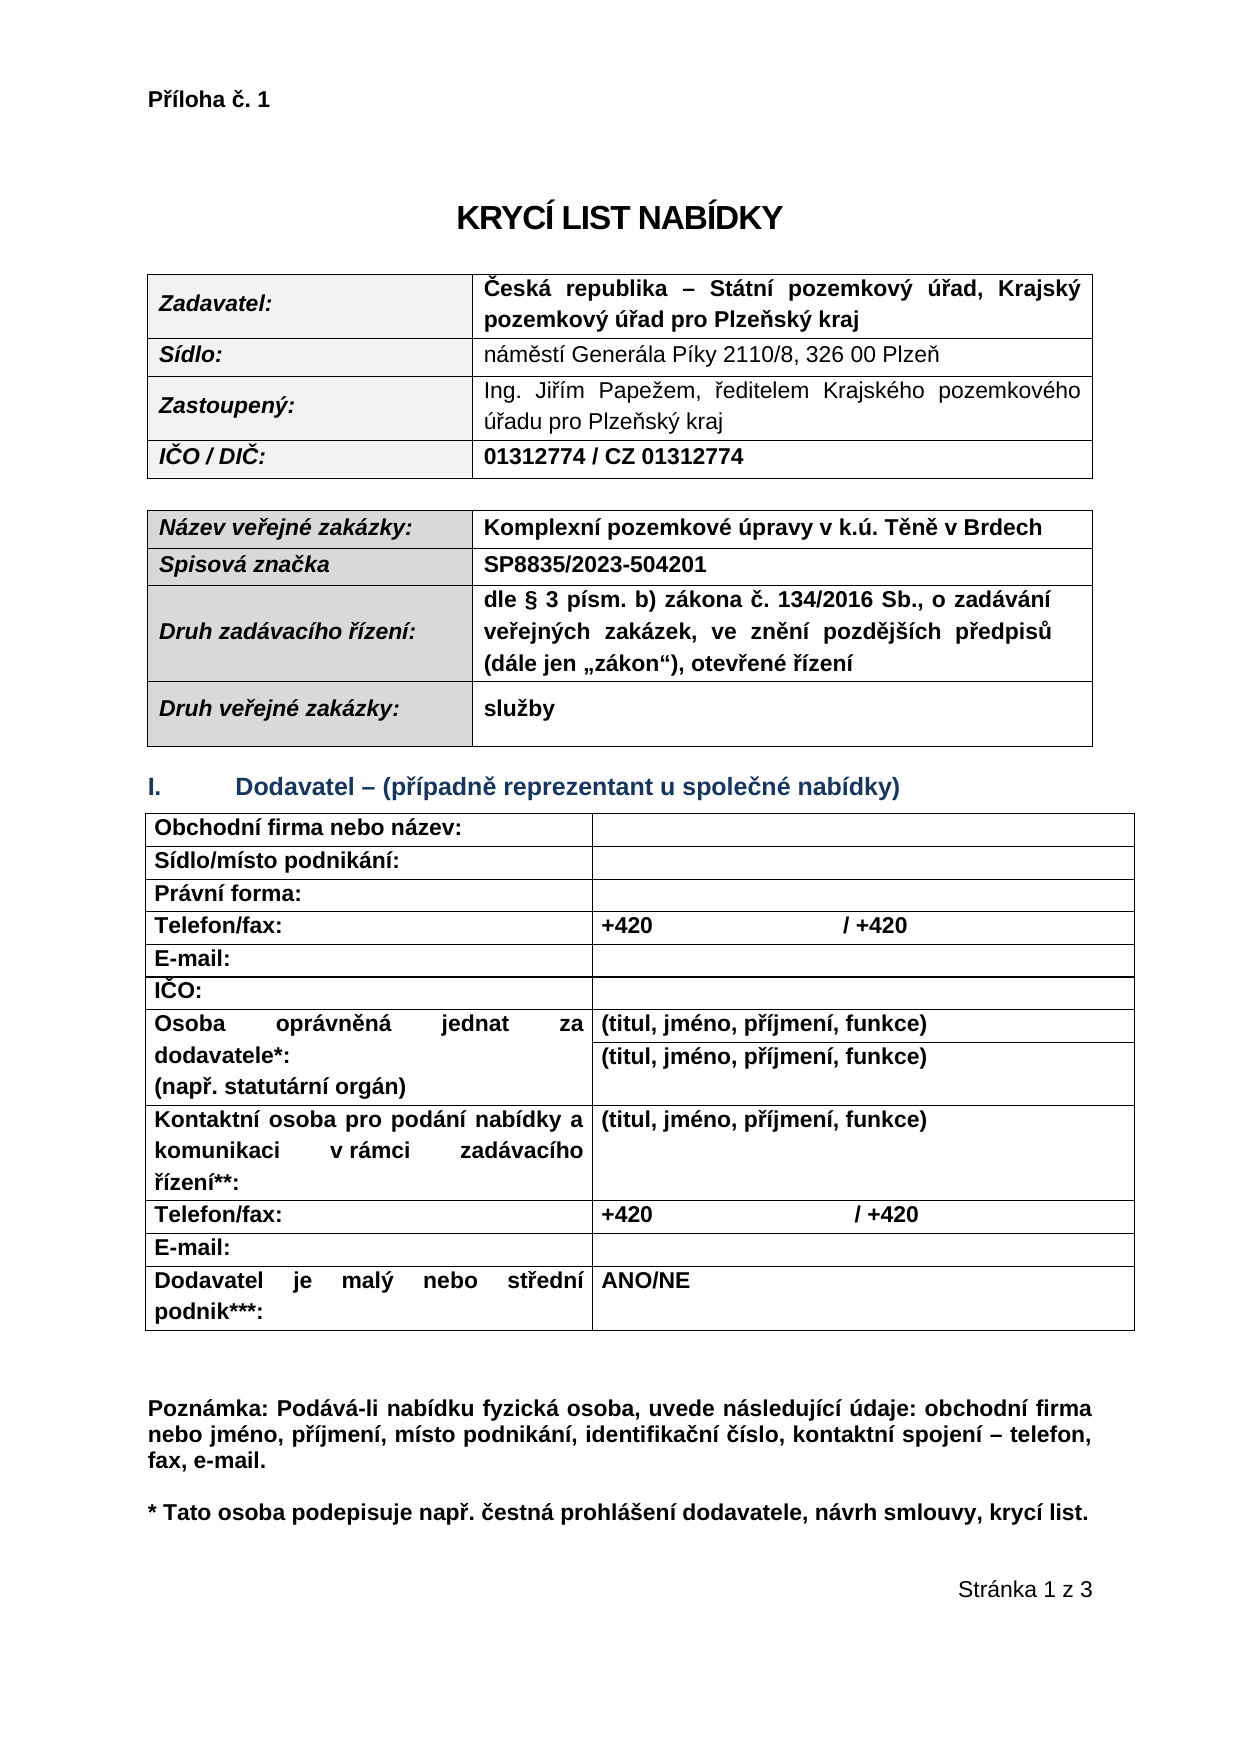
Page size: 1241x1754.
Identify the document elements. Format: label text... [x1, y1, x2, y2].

table_header [593, 814, 1134, 846]
subtitle Dodavatel – (případně reprezentant u společné nabídky) [148, 772, 1093, 801]
table_cell [593, 1234, 1134, 1266]
table_header Česká republika – Státní pozemkový úřad, Krajský pozemkový úřad pro Plzeňský kraj [473, 275, 1092, 338]
table_cell ANO/NE [593, 1267, 1134, 1330]
table_cell Osoba oprávněná jednat za dodavatele*: (např. statutární orgán) [146, 1010, 592, 1105]
table_cell E-mail: [146, 945, 592, 976]
table_cell Sídlo/místo podnikání: [146, 847, 592, 878]
table_cell (titul, jméno, příjmení, funkce) [593, 1106, 1134, 1200]
table_cell SP8835/2023-504201 [473, 549, 1092, 585]
table_cell Telefon/fax: [146, 1201, 592, 1233]
table_cell služby [473, 682, 1092, 746]
table_cell Druh zadávacího řízení: [148, 586, 472, 681]
table_cell IČO / DIČ: [148, 441, 472, 477]
table_header Komplexní pozemkové úpravy v k.ú. Těně v Brdech [473, 511, 1092, 548]
table_header Obchodní firma nebo název: [146, 814, 592, 846]
title Krycí list nabídky [148, 198, 1093, 236]
table_cell Telefon/fax: [146, 912, 592, 944]
table_cell IČO: [146, 978, 592, 1009]
table_cell +420 / +420 [593, 912, 1134, 944]
table_cell [593, 847, 1134, 878]
table_cell [593, 880, 1134, 911]
table_cell [593, 945, 1134, 976]
text * Tato osoba podepisuje např. čestná prohlášení dodavatele, návrh smlouvy, krycí list. [148, 1499, 1093, 1525]
table_header Zadavatel: [148, 275, 472, 338]
table_cell 01312774 / CZ 01312774 [473, 441, 1092, 477]
table_cell Kontaktní osoba pro podání nabídky a komunikaci v rámci zadávacího řízení**: [146, 1106, 592, 1200]
table_cell Zastoupený: [148, 377, 472, 440]
table_cell (titul, jméno, příjmení, funkce) [593, 1043, 1134, 1105]
table_cell Sídlo: [148, 339, 472, 376]
table_cell náměstí Generála Píky 2110/8, 326 00 Plzeň [473, 339, 1092, 376]
table_cell +420 / +420 [593, 1201, 1134, 1233]
table_cell dle § 3 písm. b) zákona č. 134/2016 Sb., o zadávání veřejných zakázek, ve znění pozdějších předpisů (dále jen „zákon“), otevřené řízení [473, 586, 1092, 681]
table_cell (titul, jméno, příjmení, funkce) [593, 1010, 1134, 1042]
text Poznámka: Podává-li nabídku fyzická osoba, uvede následující údaje: obchodní firma nebo jméno, příjmení, místo podnikání, identifikační číslo, kontaktní spojení – telefon, fax, e-mail. [148, 1395, 1093, 1474]
table_cell Právní forma: [146, 880, 592, 911]
table_cell Dodavatel je malý nebo střední podnik***: [146, 1267, 592, 1330]
table_cell Druh veřejné zakázky: [148, 682, 472, 746]
table_header Název veřejné zakázky: [148, 511, 472, 548]
table_cell Spisová značka [148, 549, 472, 585]
table_cell E-mail: [146, 1234, 592, 1266]
table_cell [593, 978, 1134, 1009]
table_cell Ing. Jiřím Papežem, ředitelem Krajského pozemkového úřadu pro Plzeňský kraj [473, 377, 1092, 440]
